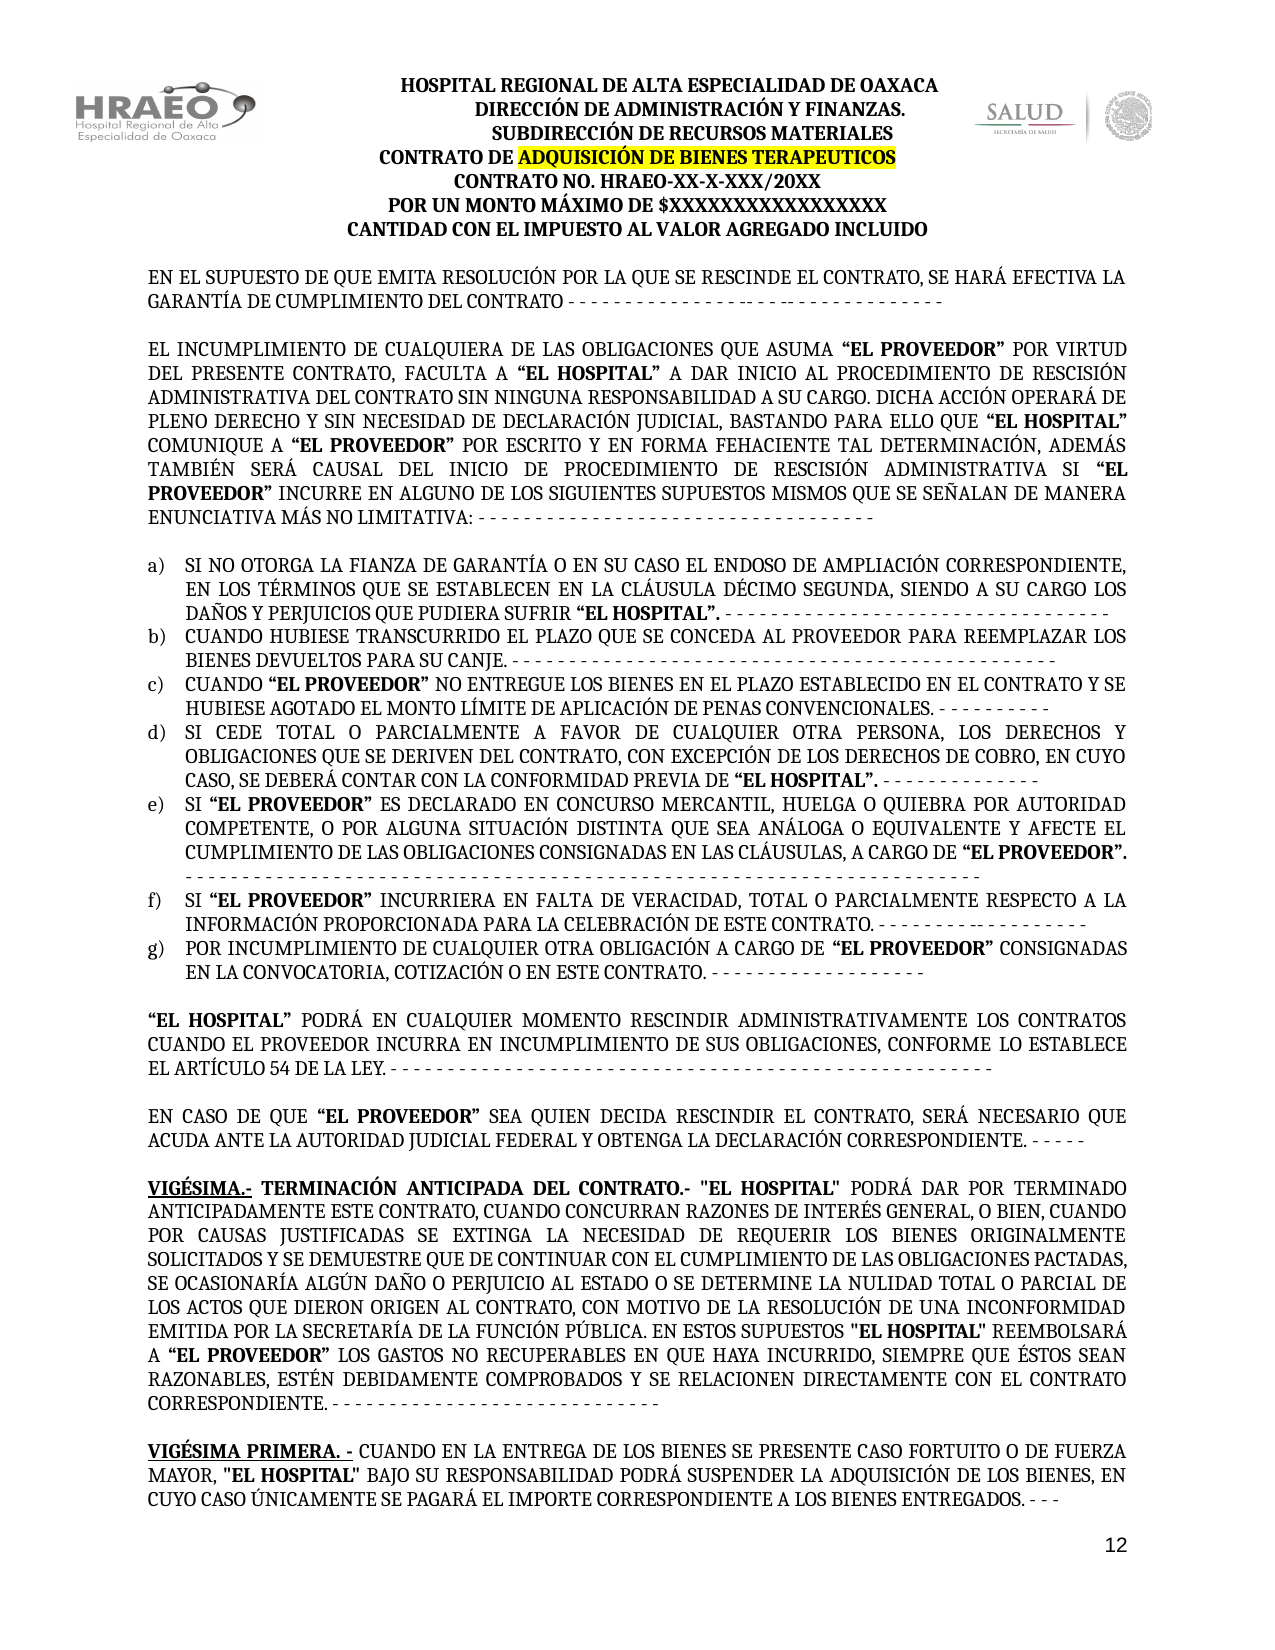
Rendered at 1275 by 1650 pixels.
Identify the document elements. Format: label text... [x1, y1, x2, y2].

list SI NO OTORGA LA FIANZA DE GARANTÍA O EN SU CASO EL ENDOSO DE AMPLIACIÓN CORRESPONDIENTE, EN LOS TÉRMINOS QUE SE ESTABLECEN EN LA CLÁUSULA DÉCIMO SEGUNDA, SIENDO A SU CARGO LOS DAÑOS Y PERJUICIOS QUE PUDIERA SUFRIR “EL HOSPITAL”. - - - - - - - - - - - - - - - - - - - - - - - - - - - - - - - - - - [148, 553, 1127, 625]
text EN CASO DE QUE “EL PROVEEDOR” SEA QUIEN DECIDA RESCINDIR EL CONTRATO, SERÁ NECESARIO QUE ACUDA ANTE LA AUTORIDAD JUDICIAL FEDERAL Y OBTENGA LA DECLARACIÓN CORRESPONDIENTE. - - - - - [148, 1104, 1127, 1152]
picture [973, 87, 1152, 147]
list POR INCUMPLIMIENTO DE CUALQUIER OTRA OBLIGACIÓN A CARGO DE “EL PROVEEDOR” CONSIGNADAS EN LA CONVOCATORIA, COTIZACIÓN O EN ESTE CONTRATO. - - - - - - - - - - - - - - - - - - - [148, 937, 1127, 984]
text EN EL SUPUESTO DE QUE EMITA RESOLUCIÓN POR LA QUE SE RESCINDE EL CONTRATO, SE HARÁ EFECTIVA LA GARANTÍA DE CUMPLIMIENTO DEL CONTRATO - - - - - - - - - - - - - - - -- - - -- - - - - - - - - - - - - - [148, 266, 1127, 314]
list CUANDO HUBIESE TRANSCURRIDO EL PLAZO QUE SE CONCEDA AL PROVEEDOR PARA REEMPLAZAR LOS BIENES DEVUELTOS PARA SU CANJE. - - - - - - - - - - - - - - - - - - - - - - - - - - - - - - - - - - - - - - - - - - - - - - - - [148, 625, 1127, 673]
list SI CEDE TOTAL O PARCIALMENTE A FAVOR DE CUALQUIER OTRA PERSONA, LOS DERECHOS Y OBLIGACIONES QUE SE DERIVEN DEL CONTRATO, CON EXCEPCIÓN DE LOS DERECHOS DE COBRO, EN CUYO CASO, SE DEBERÁ CONTAR CON LA CONFORMIDAD PREVIA DE “EL HOSPITAL”. - - - - - - - - - - - - - - [148, 721, 1127, 793]
picture [71, 80, 259, 145]
list CUANDO “EL PROVEEDOR” NO ENTREGUE LOS BIENES EN EL PLAZO ESTABLECIDO EN EL CONTRATO Y SE HUBIESE AGOTADO EL MONTO LÍMITE DE APLICACIÓN DE PENAS CONVENCIONALES. - - - - - - - - - - [148, 673, 1127, 721]
text VIGÉSIMA.- TERMINACIÓN ANTICIPADA DEL CONTRATO.- "EL HOSPITAL" PODRÁ DAR POR TERMINADO ANTICIPADAMENTE ESTE CONTRATO, CUANDO CONCURRAN RAZONES DE INTERÉS GENERAL, O BIEN, CUANDO POR CAUSAS JUSTIFICADAS SE EXTINGA LA NECESIDAD DE REQUERIR LOS BIENES ORIGINALMENTE SOLICITADOS Y SE DEMUESTRE QUE DE CONTINUAR CON EL CUMPLIMIENTO DE LAS OBLIGACIONES PACTADAS, SE OCASIONARÍA ALGÚN DAÑO O PERJUICIO AL ESTADO O SE DETERMINE LA NULIDAD TOTAL O PARCIAL DE LOS ACTOS QUE DIERON ORIGEN AL CONTRATO, CON MOTIVO DE LA RESOLUCIÓN DE UNA INCONFORMIDAD EMITIDA POR LA SECRETARÍA DE LA FUNCIÓN PÚBLICA. EN ESTOS SUPUESTOS "EL HOSPITAL" REEMBOLSARÁ A “EL PROVEEDOR” LOS GASTOS NO RECUPERABLES EN QUE HAYA INCURRIDO, SIEMPRE QUE ÉSTOS SEAN RAZONABLES, ESTÉN DEBIDAMENTE COMPROBADOS Y SE RELACIONEN DIRECTAMENTE CON EL CONTRATO CORRESPONDIENTE. - - - - - - - - - - - - - - - - - - - - - - - - - - - - - [148, 1176, 1127, 1416]
text VIGÉSIMA PRIMERA. - CUANDO EN LA ENTREGA DE LOS BIENES SE PRESENTE CASO FORTUITO O DE FUERZA MAYOR, "EL HOSPITAL" BAJO SU RESPONSABILIDAD PODRÁ SUSPENDER LA ADQUISICIÓN DE LOS BIENES, EN CUYO CASO ÚNICAMENTE SE PAGARÁ EL IMPORTE CORRESPONDIENTE A LOS BIENES ENTREGADOS. - - - [148, 1440, 1127, 1512]
list SI “EL PROVEEDOR” INCURRIERA EN FALTA DE VERACIDAD, TOTAL O PARCIALMENTE RESPECTO A LA INFORMACIÓN PROPORCIONADA PARA LA CELEBRACIÓN DE ESTE CONTRATO. - - - - - - - - -- - - - - - - - - - [148, 889, 1127, 937]
text EL INCUMPLIMIENTO DE CUALQUIERA DE LAS OBLIGACIONES QUE ASUMA “EL PROVEEDOR” POR VIRTUD DEL PRESENTE CONTRATO, FACULTA A “EL HOSPITAL” A DAR INICIO AL PROCEDIMIENTO DE RESCISIÓN ADMINISTRATIVA DEL CONTRATO SIN NINGUNA RESPONSABILIDAD A SU CARGO. DICHA ACCIÓN OPERARÁ DE PLENO DERECHO Y SIN NECESIDAD DE DECLARACIÓN JUDICIAL, BASTANDO PARA ELLO QUE “EL HOSPITAL” COMUNIQUE A “EL PROVEEDOR” POR ESCRITO Y EN FORMA FEHACIENTE TAL DETERMINACIÓN, ADEMÁS TAMBIÉN SERÁ CAUSAL DEL INICIO DE PROCEDIMIENTO DE RESCISIÓN ADMINISTRATIVA SI “EL PROVEEDOR” INCURRE EN ALGUNO DE LOS SIGUIENTES SUPUESTOS MISMOS QUE SE SEÑALAN DE MANERA ENUNCIATIVA MÁS NO LIMITATIVA: - - - - - - - - - - - - - - - - - - - - - - - - - - - - - - - - - - - [148, 338, 1127, 529]
list SI “EL PROVEEDOR” ES DECLARADO EN CONCURSO MERCANTIL, HUELGA O QUIEBRA POR AUTORIDAD COMPETENTE, O POR ALGUNA SITUACIÓN DISTINTA QUE SEA ANÁLOGA O EQUIVALENTE Y AFECTE EL CUMPLIMIENTO DE LAS OBLIGACIONES CONSIGNADAS EN LAS CLÁUSULAS, A CARGO DE “EL PROVEEDOR”. - - - - - - - - - - - - - - - - - - - - - - - - - - - - - - - - - - - - - - - - - - - - - - - - - - - - - - - - - - - - - - - - - - - - - - [148, 793, 1127, 889]
text “EL HOSPITAL” PODRÁ EN CUALQUIER MOMENTO RESCINDIR ADMINISTRATIVAMENTE LOS CONTRATOS CUANDO EL PROVEEDOR INCURRA EN INCUMPLIMIENTO DE SUS OBLIGACIONES, CONFORME LO ESTABLECE EL ARTÍCULO 54 DE LA LEY. - - - - - - - - - - - - - - - - - - - - - - - - - - - - - - - - - - - - - - - - - - - - - - - - - - - - - [148, 1008, 1127, 1080]
